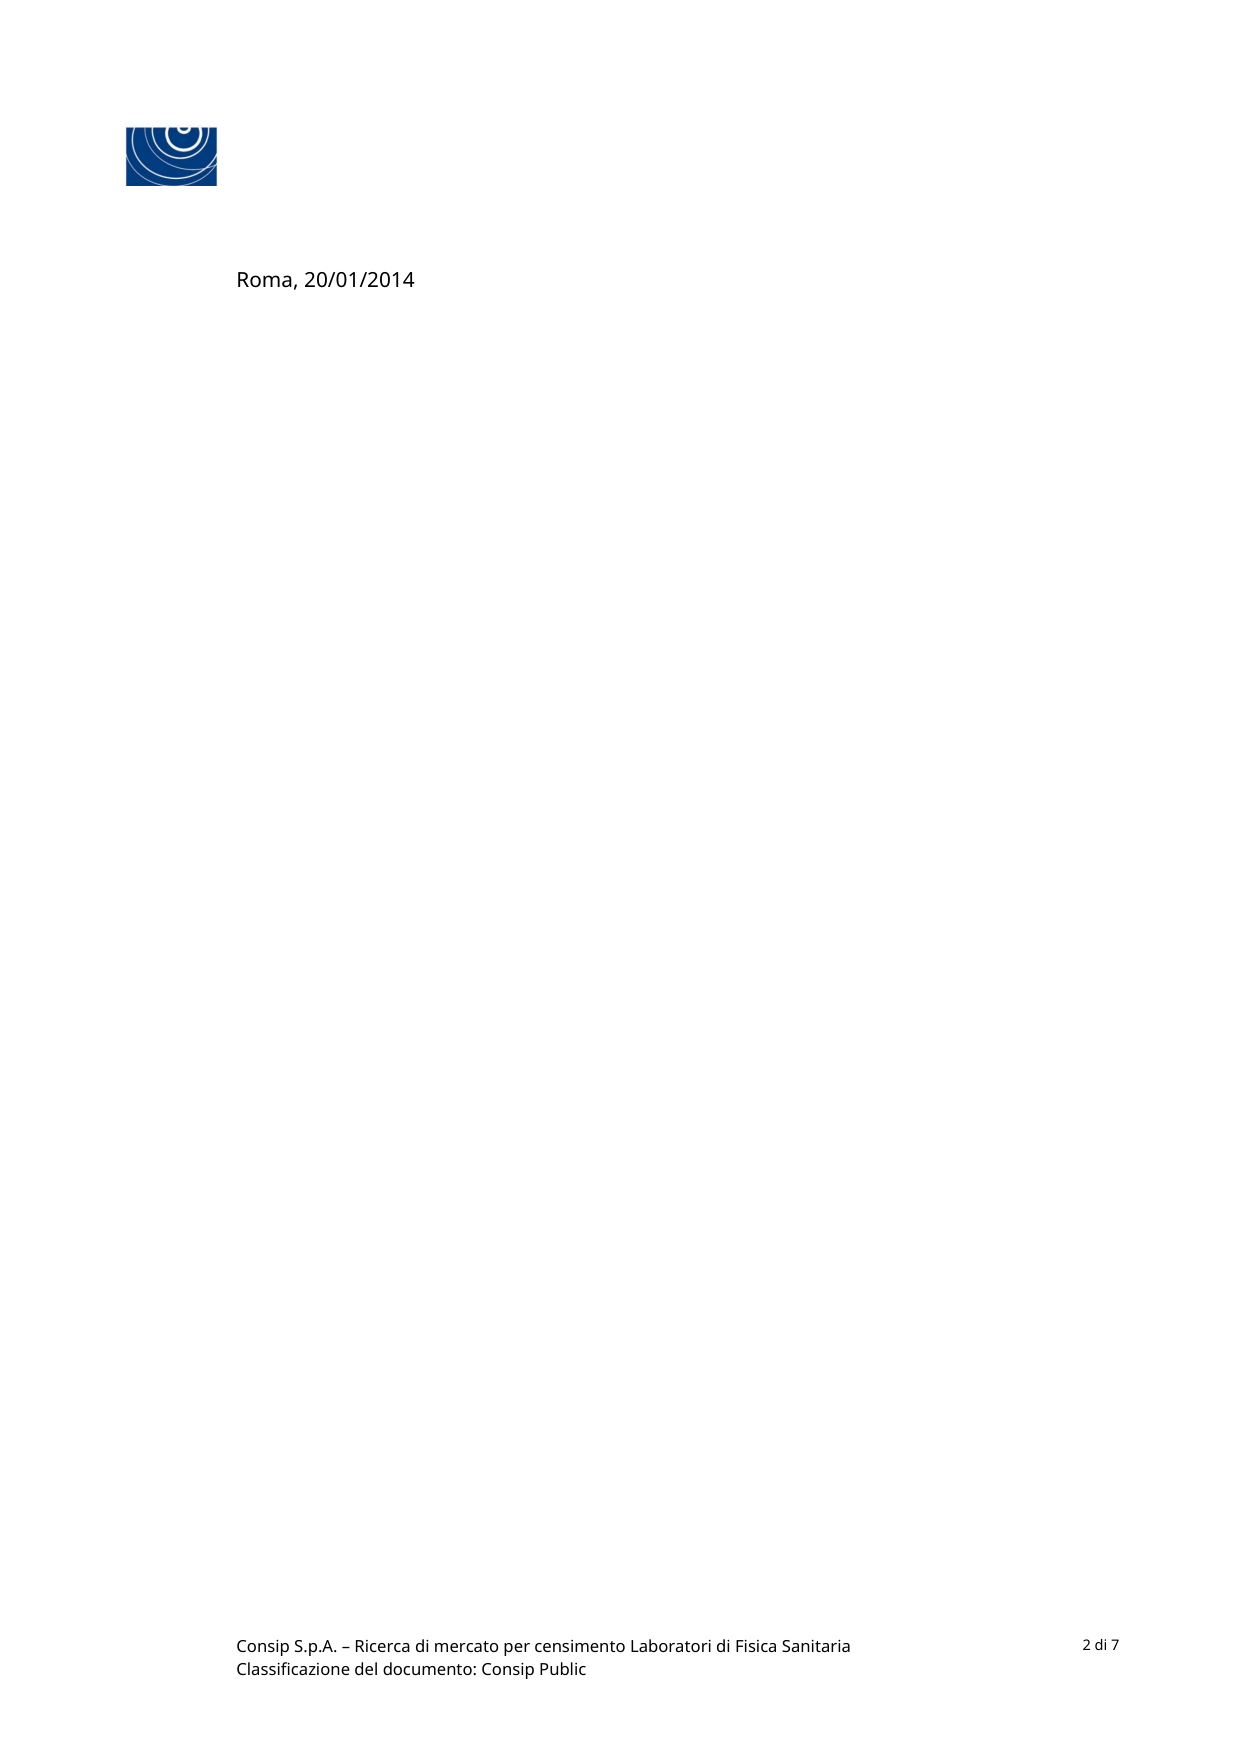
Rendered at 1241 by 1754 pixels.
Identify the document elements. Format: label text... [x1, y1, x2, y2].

text Roma, 20/01/2014 [236, 265, 1122, 293]
picture [0, 0, 219, 184]
